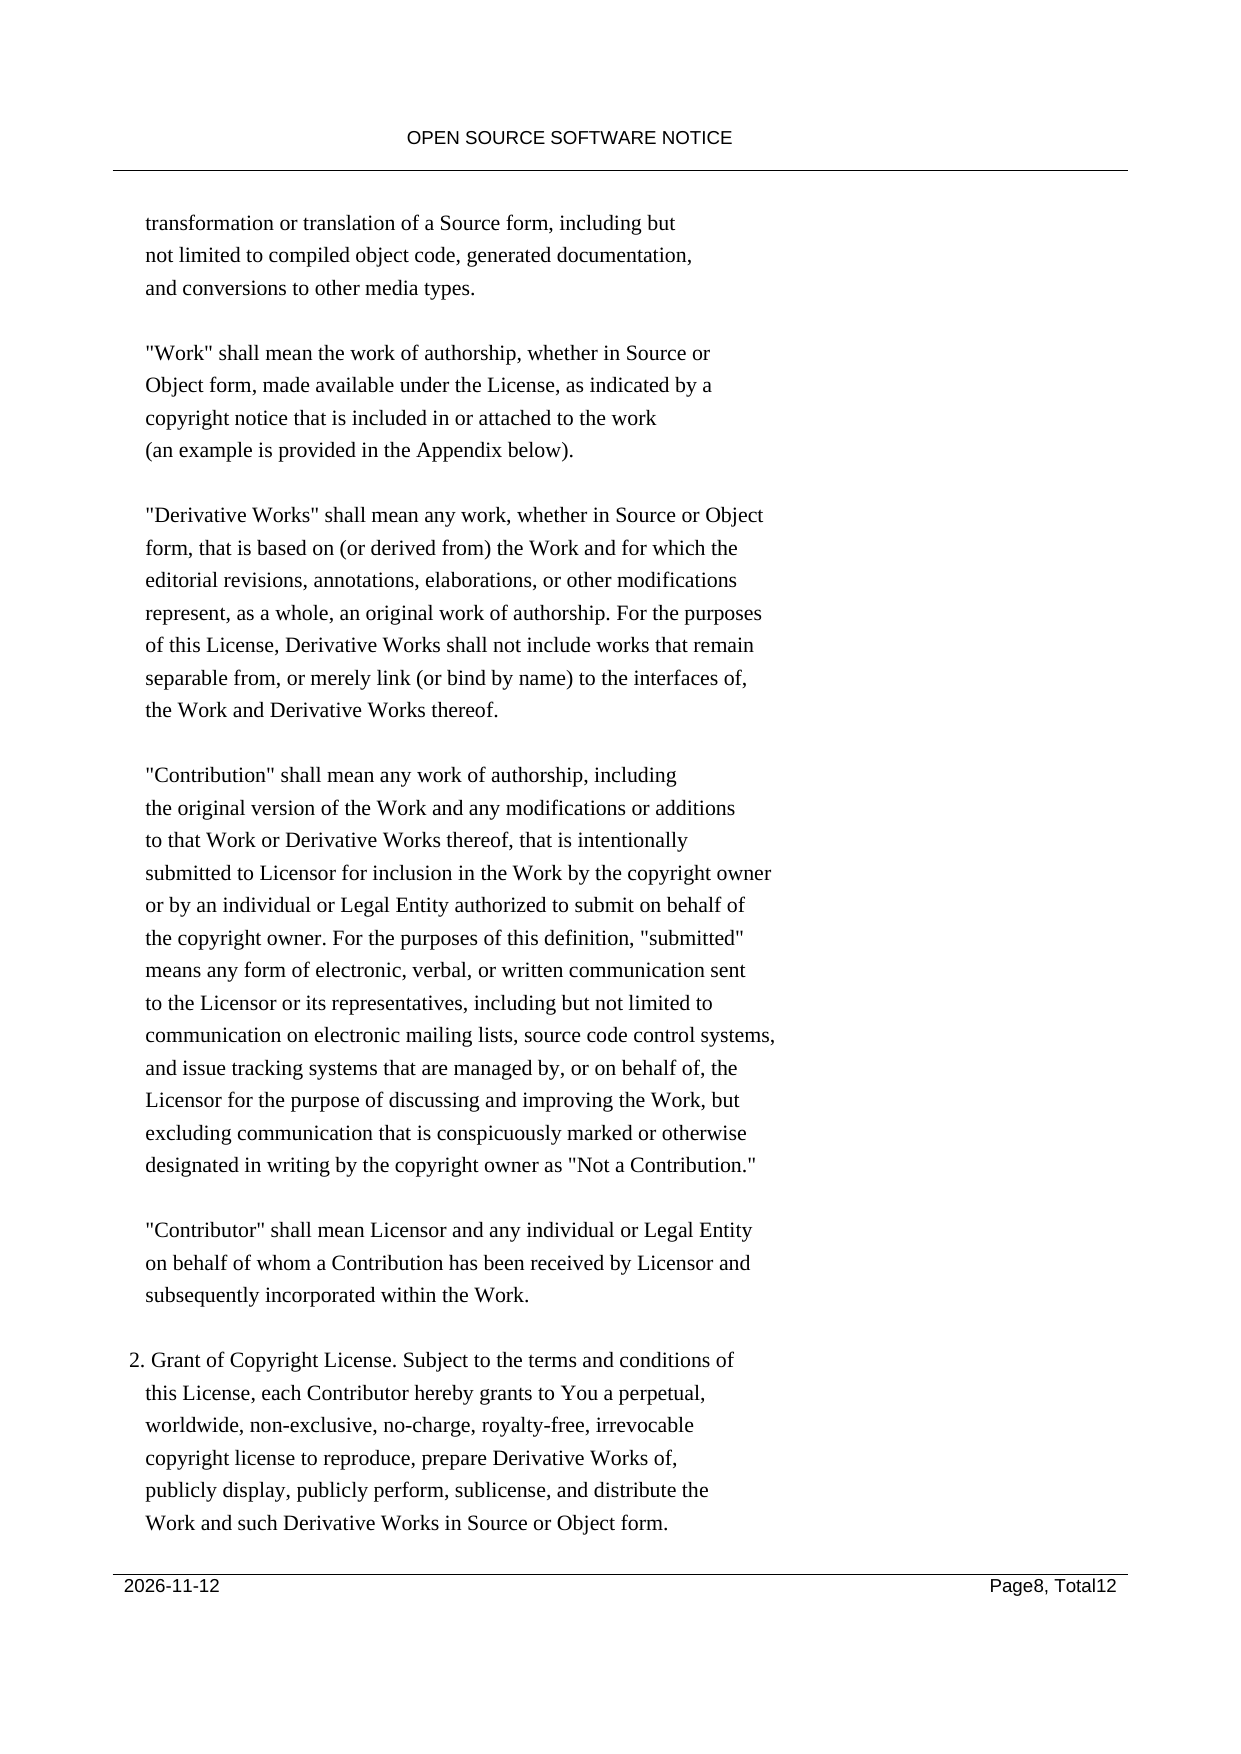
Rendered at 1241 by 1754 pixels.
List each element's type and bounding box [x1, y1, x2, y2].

text [112, 206, 1128, 1539]
